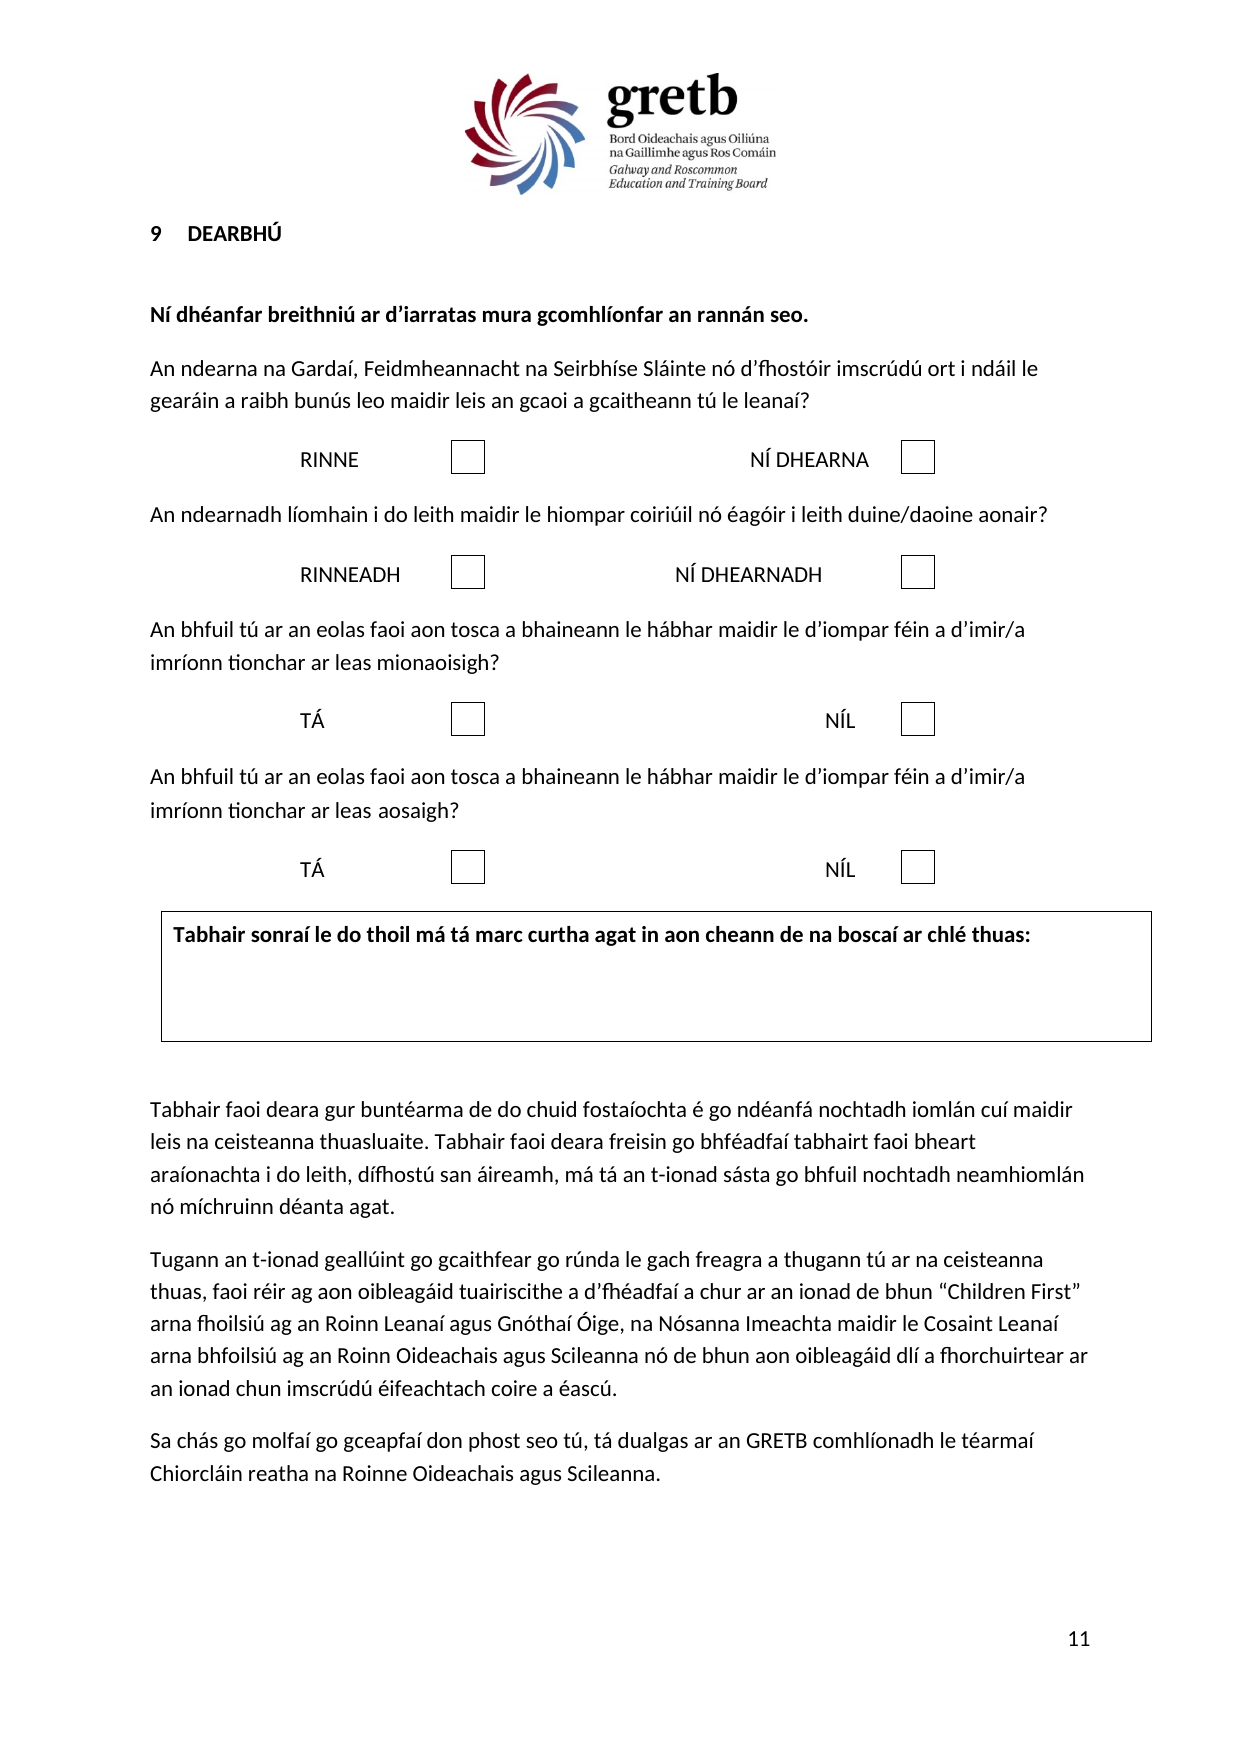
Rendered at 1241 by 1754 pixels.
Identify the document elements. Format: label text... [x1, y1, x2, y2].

text An ndearnadh líomhain i do leith maidir le hiompar coiriúil nó éagóir i leith duine/daoine aonair? [150, 501, 1090, 529]
text TÁ NÍL [150, 849, 1090, 884]
list DEARBHÚ [150, 219, 1090, 248]
text Tabhair faoi deara gur buntéarma de do chuid fostaíochta é go ndéanfá nochtadh iomlán cuí maidir leis na ceisteanna thuasluaite. Tabhair faoi deara freisin go bhféadfaí tabhairt faoi bheart araíonachta i do leith, dífhostú san áireamh, má tá an t-ionad sásta go bhfuil nochtadh neamhiomlán nó míchruinn déanta agat. [150, 1095, 1090, 1220]
text Tugann an t-ionad geallúint go gcaithfear go rúnda le gach freagra a thugann tú ar na ceisteanna thuas, faoi réir ag aon oibleagáid tuairiscithe a d’fhéadfaí a chur ar an ionad de bhun “Children First” arna fhoilsiú ag an Roinn Leanaí agus Gnóthaí Óige, na Nósanna Imeachta maidir le Cosaint Leanaí arna bhfoilsiú ag an Roinn Oideachais agus Scileanna nó de bhun aon oibleagáid dlí a fhorchuirtear ar an ionad chun imscrúdú éifeachtach coire a éascú. [150, 1245, 1090, 1402]
table_header Tabhair sonraí le do thoil má tá marc curtha agat in aon cheann de na boscaí ar chlé thuas: [162, 912, 1151, 1041]
text Ní dhéanfar breithniú ar d’iarratas mura gcomhlíonfar an rannán seo. [150, 301, 1090, 329]
picture [464, 73, 776, 195]
text RINNE NÍ DHEARNA [150, 439, 1090, 474]
text Sa chás go molfaí go gceapfaí don phost seo tú, tá dualgas ar an GRETB comhlíonadh le téarmaí Chiorcláin reatha na Roinne Oideachais agus Scileanna. [150, 1427, 1090, 1487]
text An bhfuil tú ar an eolas faoi aon tosca a bhaineann le hábhar maidir le d’iompar féin a d’imir/a imríonn tionchar ar leas aosaigh? [150, 762, 1090, 824]
text An bhfuil tú ar an eolas faoi aon tosca a bhaineann le hábhar maidir le d’iompar féin a d’imir/a imríonn tionchar ar leas mionaoisigh? [150, 615, 1090, 676]
text TÁ NÍL [150, 701, 1090, 736]
text RINNEADH NÍ DHEARNADH [150, 554, 1090, 589]
text An ndearna na Gardaí, Feidmheannacht na Seirbhíse Sláinte nó d’fhostóir imscrúdú ort i ndáil le gearáin a raibh bunús leo maidir leis an gcaoi a gcaitheann tú le leanaí? [150, 354, 1090, 414]
